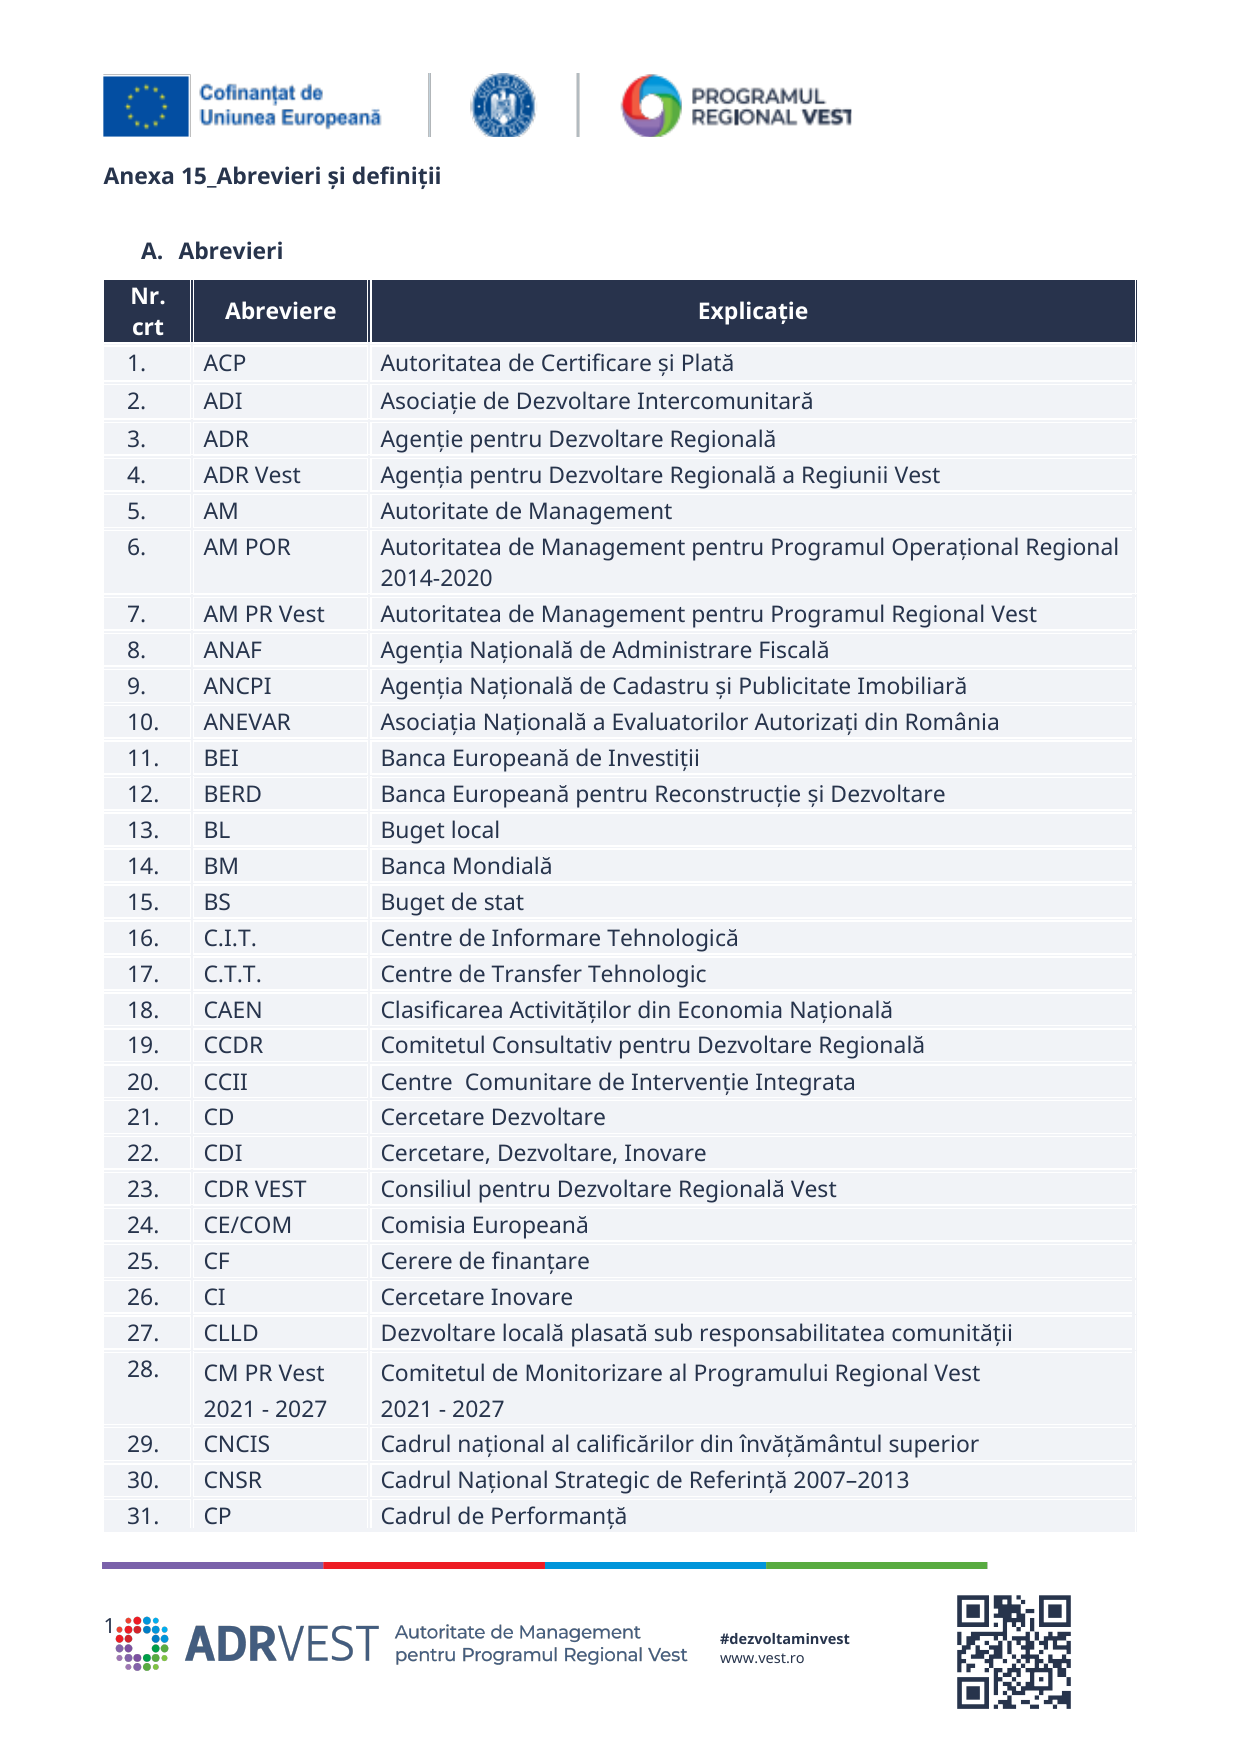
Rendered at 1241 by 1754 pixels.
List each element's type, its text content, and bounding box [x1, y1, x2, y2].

table_cell ADI [194, 385, 367, 418]
table_cell Cercetare, Dezvoltare, Inovare [369, 1133, 1137, 1168]
table_cell [104, 778, 190, 809]
table_cell [104, 1281, 190, 1312]
table_cell [104, 1173, 190, 1204]
table_cell BERD [194, 778, 367, 809]
table_cell [104, 1066, 190, 1097]
picture [104, 1613, 694, 1675]
table_cell Asociația Națională a Evaluatorilor Autorizați din România [369, 701, 1137, 737]
table_cell Agenția Națională de Administrare Fiscală [369, 630, 1137, 665]
picture [767, 1562, 1047, 1569]
table_cell Buget local [369, 809, 1137, 845]
table_cell [104, 1245, 190, 1276]
table_cell BS [194, 886, 367, 917]
table_cell Comisia Europeană [369, 1205, 1137, 1240]
table_cell C.I.T. [194, 922, 367, 953]
table_cell AM POR [194, 531, 367, 593]
table_cell [104, 634, 190, 665]
table_cell CLLD [194, 1317, 367, 1348]
table_cell [104, 1030, 190, 1061]
table_cell Cadrul de Performanță [369, 1496, 1137, 1532]
table_cell Comitetul de Monitorizare al Programului Regional Vest 2021 - 2027 [369, 1348, 1137, 1424]
table_cell [104, 459, 190, 490]
table_cell Agenție pentru Dezvoltare Regională [369, 419, 1137, 454]
table_cell Dezvoltare locală plasată sub responsabilitatea comunității [369, 1312, 1137, 1348]
table_cell BL [194, 814, 367, 845]
table_cell [104, 385, 190, 418]
table_cell Autoritatea de Management pentru Programul Regional Vest [369, 594, 1137, 629]
table_cell CE/COM [194, 1209, 367, 1240]
table_cell [104, 1101, 190, 1133]
table_cell Buget de stat [369, 881, 1137, 917]
table_cell CAEN [194, 994, 367, 1025]
table_cell Asociație de Dezvoltare Intercomunitară [369, 380, 1137, 418]
table_cell CDI [194, 1137, 367, 1168]
table_cell [104, 1317, 190, 1348]
table_cell Autoritatea de Management pentru Programul Operațional Regional 2014-2020 [369, 526, 1137, 593]
table_cell [104, 531, 190, 593]
table_cell Autoritate de Management [369, 490, 1137, 526]
table_cell BEI [194, 742, 367, 773]
table_cell Banca Mondială [369, 845, 1137, 881]
text Anexa 15_Abrevieri și definiții [103, 160, 1122, 191]
picture [948, 1587, 1080, 1718]
table_cell ADR Vest [194, 459, 367, 490]
table_cell CDR VEST [194, 1173, 367, 1204]
table_cell [104, 850, 190, 881]
table_cell [104, 670, 190, 701]
table_cell Agenția pentru Dezvoltare Regională a Regiunii Vest [369, 455, 1137, 490]
table_cell AM PR Vest [194, 598, 367, 629]
table_cell Centre de Transfer Tehnologic [369, 953, 1137, 989]
table_header Nr. crt [104, 280, 190, 342]
table_cell Cercetare Dezvoltare [369, 1097, 1137, 1133]
table_cell Autoritatea de Certificare și Plată [369, 342, 1137, 380]
table_cell Agenția Națională de Cadastru și Publicitate Imobiliară [369, 665, 1137, 701]
table_cell [104, 1137, 190, 1168]
table_cell Clasificarea Activităților din Economia Națională [369, 989, 1137, 1025]
table_cell ACP [194, 347, 367, 380]
table_cell Centre Comunitare de Intervenție Integrata [369, 1061, 1137, 1097]
table_cell [104, 958, 190, 989]
table_cell [104, 347, 190, 380]
table_cell Consiliul pentru Dezvoltare Regională Vest [369, 1169, 1137, 1204]
table_cell BM [194, 850, 367, 881]
table_cell [104, 1428, 190, 1460]
table_cell ADR [194, 423, 367, 454]
table_cell CNCIS [194, 1428, 367, 1460]
table_cell [104, 742, 190, 773]
table_cell Banca Europeană pentru Reconstrucție şi Dezvoltare [369, 773, 1137, 809]
table_cell Cerere de finanțare [369, 1240, 1137, 1276]
table_cell Cadrul Național Strategic de Referință 2007–2013 [369, 1460, 1137, 1496]
table_cell CCII [194, 1066, 367, 1097]
table_cell ANCPI [194, 670, 367, 701]
table_cell Centre de Informare Tehnologică [369, 917, 1137, 953]
table_cell [104, 1496, 192, 1532]
table_cell [104, 922, 190, 953]
table_cell CI [194, 1281, 367, 1312]
table_cell [104, 706, 190, 737]
table_cell Banca Europeană de Investiții [369, 737, 1137, 773]
table_cell AM [194, 495, 367, 526]
table_cell C.T.T. [194, 958, 367, 989]
table_cell ANEVAR [194, 706, 367, 737]
table_header Explicație [372, 280, 1135, 342]
table_cell [104, 814, 190, 845]
table_cell [104, 598, 190, 629]
table_cell CP [192, 1496, 369, 1532]
table_cell CF [194, 1245, 367, 1276]
table_cell Cercetare Inovare [369, 1276, 1137, 1312]
table_cell CM PR Vest 2021 - 2027 [194, 1353, 367, 1424]
table_cell [104, 994, 190, 1025]
table_cell [104, 423, 190, 454]
table_cell Comitetul Consultativ pentru Dezvoltare Regională [369, 1025, 1137, 1061]
table_cell Cadrul național al calificărilor din învățământul superior [369, 1424, 1137, 1460]
table_cell [104, 886, 190, 917]
table_cell [104, 1209, 190, 1240]
table_cell CD [194, 1101, 367, 1133]
table_cell [104, 495, 190, 526]
table_cell [104, 1353, 190, 1424]
table_cell CCDR [194, 1030, 367, 1061]
table_cell ANAF [194, 634, 367, 665]
table_cell CNSR [194, 1465, 367, 1496]
picture [42, 1562, 544, 1569]
table_header Abreviere [194, 280, 367, 342]
list Abrevieri [141, 235, 1122, 266]
table_cell [104, 1465, 190, 1496]
